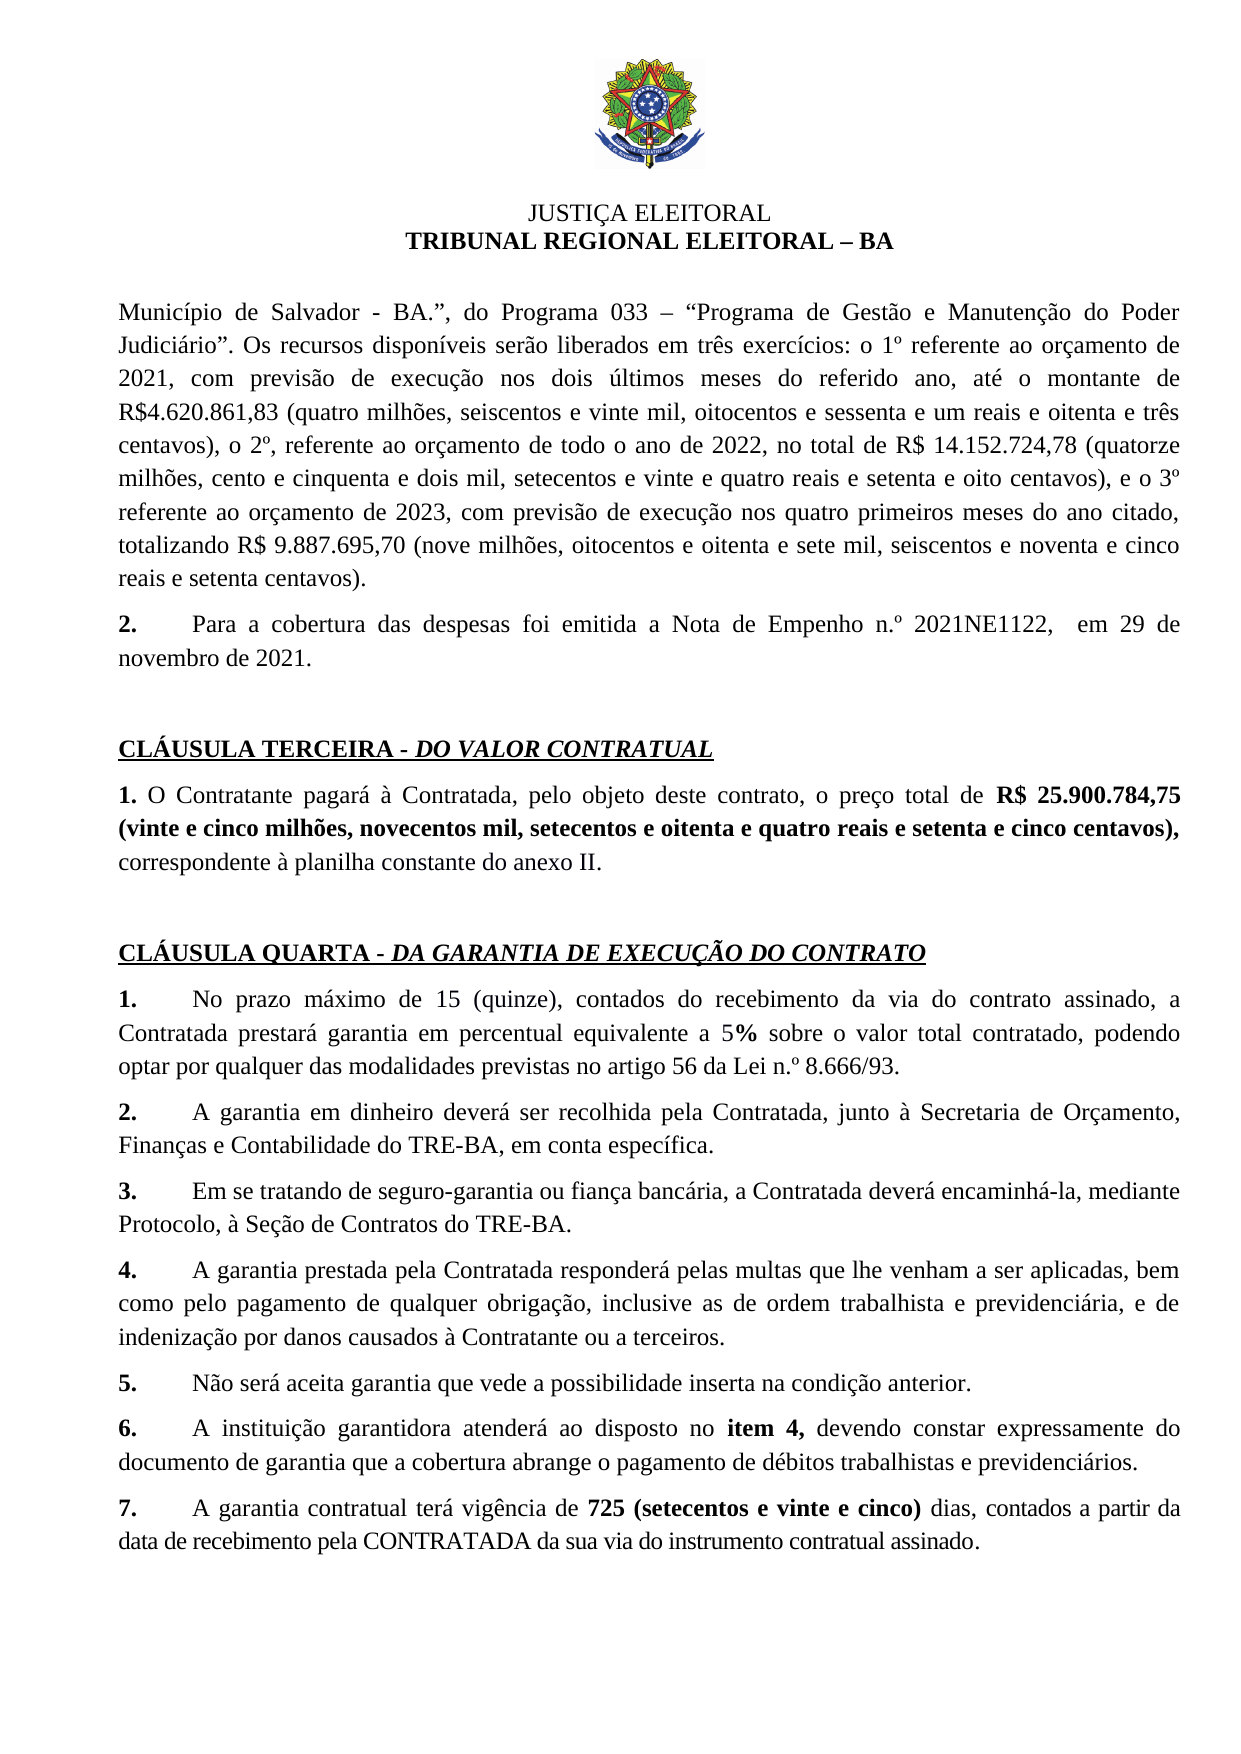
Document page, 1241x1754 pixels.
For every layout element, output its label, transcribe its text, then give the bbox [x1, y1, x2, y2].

text 2. A garantia em dinheiro deverá ser recolhida pela Contratada, junto à Secretaria de Orçamento, Finanças e Contabilidade do TRE-BA, em conta específica. [118, 1093, 1181, 1160]
subtitle CLÁUSULA QUARTA - DA GARANTIA DE EXECUÇÃO DO CONTRATO [118, 935, 1181, 968]
text 3. Em se tratando de seguro-garantia ou fiança bancária, a Contratada deverá encaminhá-la, mediante Protocolo, à Seção de Contratos do TRE-BA. [118, 1173, 1181, 1239]
text 6. A instituição garantidora atenderá ao disposto no item 4, devendo constar expressamente do documento de garantia que a cobertura abrange o pagamento de débitos trabalhistas e previdenciários. [118, 1410, 1181, 1477]
picture [594, 59, 705, 169]
text 1. O Contratante pagará à Contratada, pelo objeto deste contrato, o preço total de R$ 25.900.784,75 (vinte e cinco milhões, novecentos mil, setecentos e oitenta e quatro reais e setenta e cinco centavos), correspondente à planilha constante do anexo II. [118, 777, 1181, 877]
text 5. Não será aceita garantia que vede a possibilidade inserta na condição anterior. [118, 1364, 1181, 1398]
text 2. Para a cobertura das despesas foi emitida a Nota de Empenho n.º 2021NE1122, em 29 de novembro de 2021. [118, 606, 1181, 673]
text 1. No prazo máximo de , contados do recebimento da via do contrato assinado, a Contratada prestará garantia em percentual equivalente a % sobre o valor total contratado, podendo optar por qualquer das modalidades previstas no artigo 56 da Lei n.º 8.666/93. [118, 981, 1181, 1081]
text 4. A garantia prestada pela Contratada responderá pelas multas que lhe venham a ser aplicadas, bem como pelo pagamento de qualquer obrigação, inclusive as de ordem trabalhista e previdenciária, e de indenização por danos causados à Contratante ou a terceiros. [118, 1252, 1181, 1352]
text 7. A garantia contratual terá vigência de 725 (setecentos e vinte e cinco) dias, contados a partir da data de recebimento pela CONTRATADA da sua via do instrumento contratual assinado. [118, 1489, 1181, 1556]
text CLÁUSULA TERCEIRA - DO VALOR CONTRATUAL [118, 731, 1181, 764]
